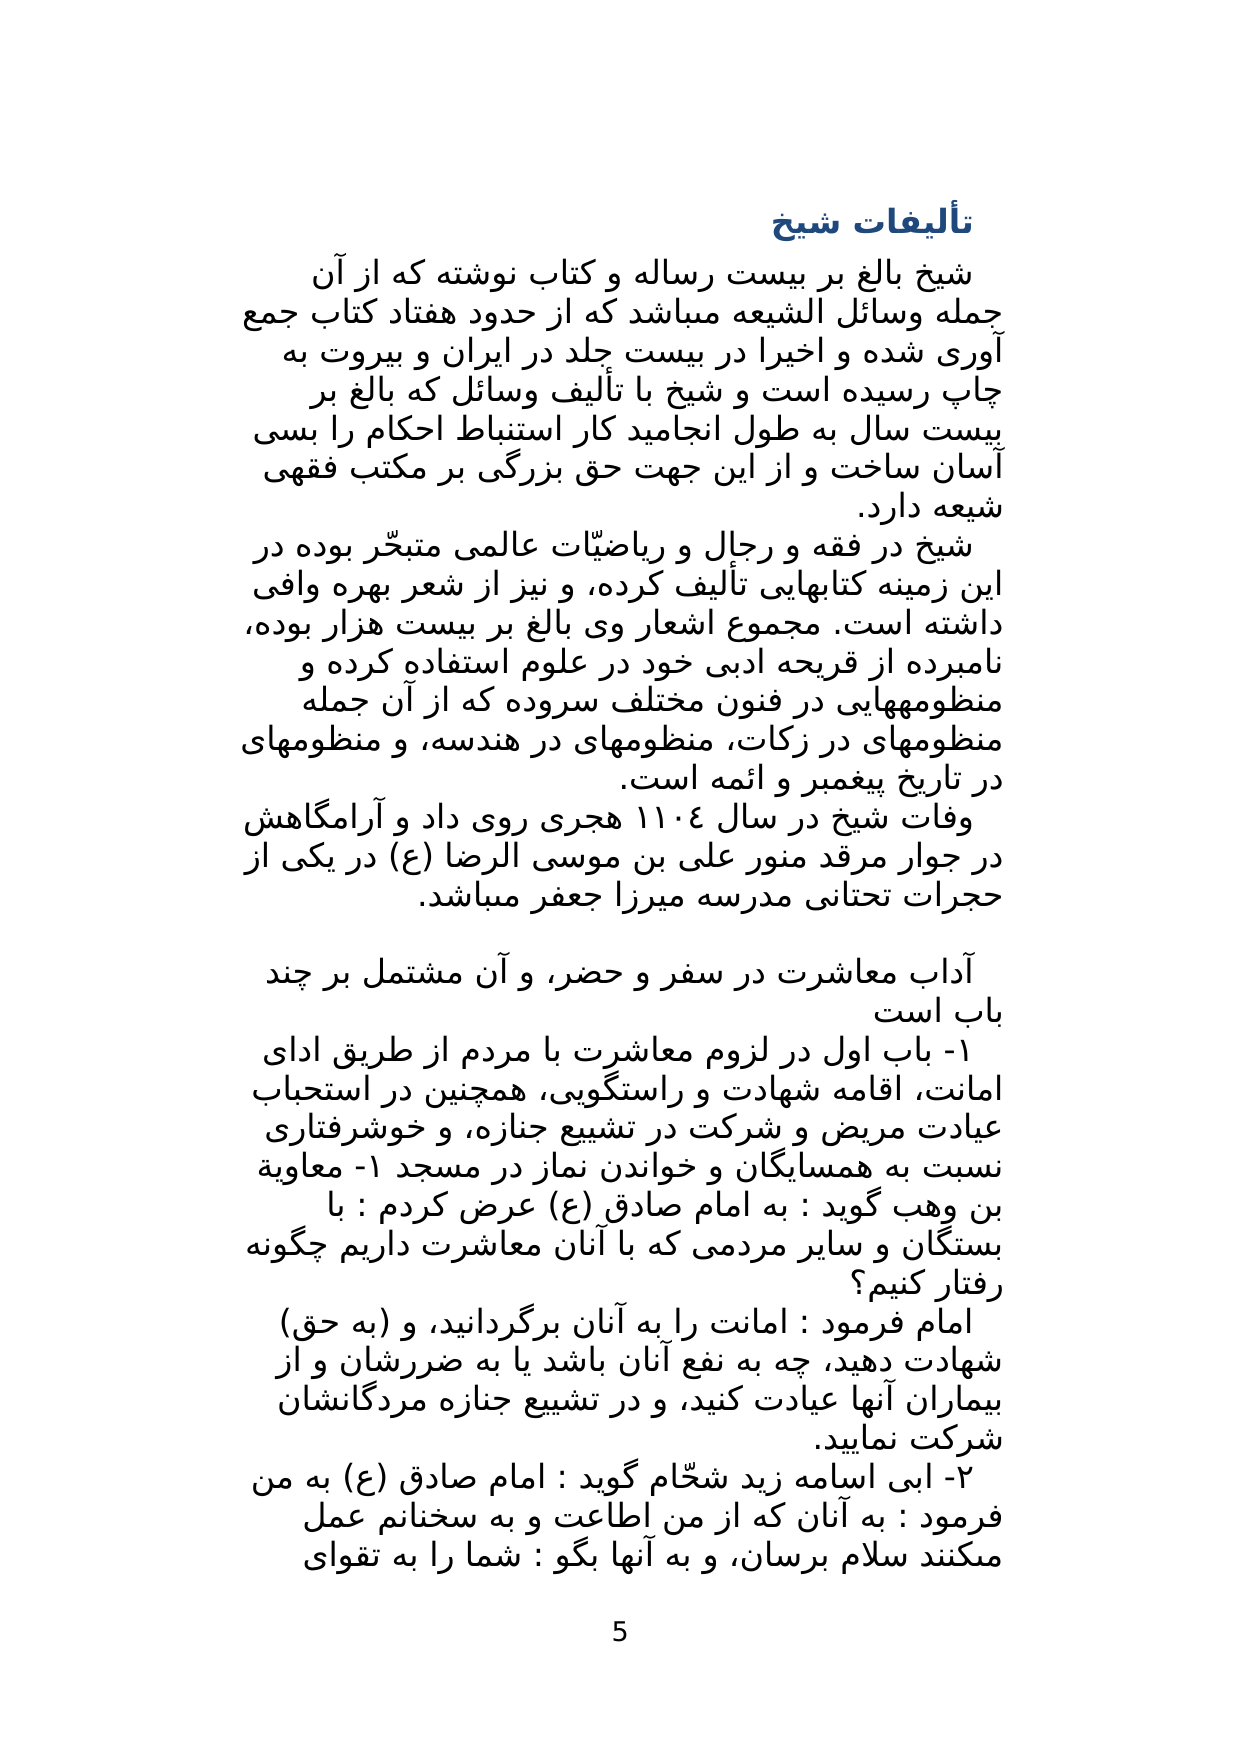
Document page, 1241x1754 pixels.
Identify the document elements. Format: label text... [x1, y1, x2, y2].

text شيخ بالغ بر بيست رساله و كتاب نوشته كه از آن جمله وسائل الشيعه مى‏باشد كه از حدود هفتاد كتاب جمع آورى شده و اخيرا در بيست جلد در ايران و بيروت به چاپ رسيده است و شيخ با تأليف وسائل كه بالغ بر بيست سال به طول انجاميد كار استنباط احكام را بسى آسان ساخت و از اين جهت حق بزرگى بر مكتب فقهى شيعه دارد. [236, 253, 1004, 526]
text آداب معاشرت در سفر و حضر، و آن مشتمل بر چند باب است‏ [236, 952, 1004, 1030]
text شيخ در فقه و رجال و رياضيّات عالمى متبحّر بوده در اين زمينه كتابهايى تأليف كرده، و نيز از شعر بهره وافى داشته است. مجموع اشعار وى بالغ بر بيست هزار بوده، نامبرده از قريحه ادبى خود در علوم استفاده كرده و منظومه‏هايى در فنون مختلف سروده كه از آن جمله منظومه‏اى در زكات، منظومه‏اى در هندسه، و منظومه‏اى در تاريخ پيغمبر و ائمه است. [236, 526, 1004, 797]
text امام فرمود : امانت را به آنان برگردانيد، و (به حق) شهادت دهيد، چه به نفع آنان باشد يا به ضررشان و از بيماران آنها عيادت كنيد، و در تشييع جنازه مردگانشان شركت نماييد. [236, 1302, 1004, 1457]
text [236, 1457, 1004, 1574]
text ١- باب اول در لزوم معاشرت با مردم از طريق اداى امانت، اقامه شهادت و راستگويى، همچنين در استحباب عيادت مريض و شركت در تشييع جنازه، و خوشرفتارى نسبت به همسايگان و خواندن نماز در مسجد ١- معاوية بن وهب گويد : به امام صادق (ع) عرض كردم : با بستگان و ساير مردمى كه با آنان معاشرت داريم چگونه رفتار كنيم؟ [236, 1030, 1004, 1302]
text وفات شيخ در سال ١١٠٤ هجرى روى داد و آرامگاهش در جوار مرقد منور على بن موسى الرضا (ع) در يكى از حجرات تحتانى مدرسه ميرزا جعفر مى‏باشد. [236, 797, 1004, 914]
subtitle تأليفات شيخ‏ [236, 202, 1004, 241]
